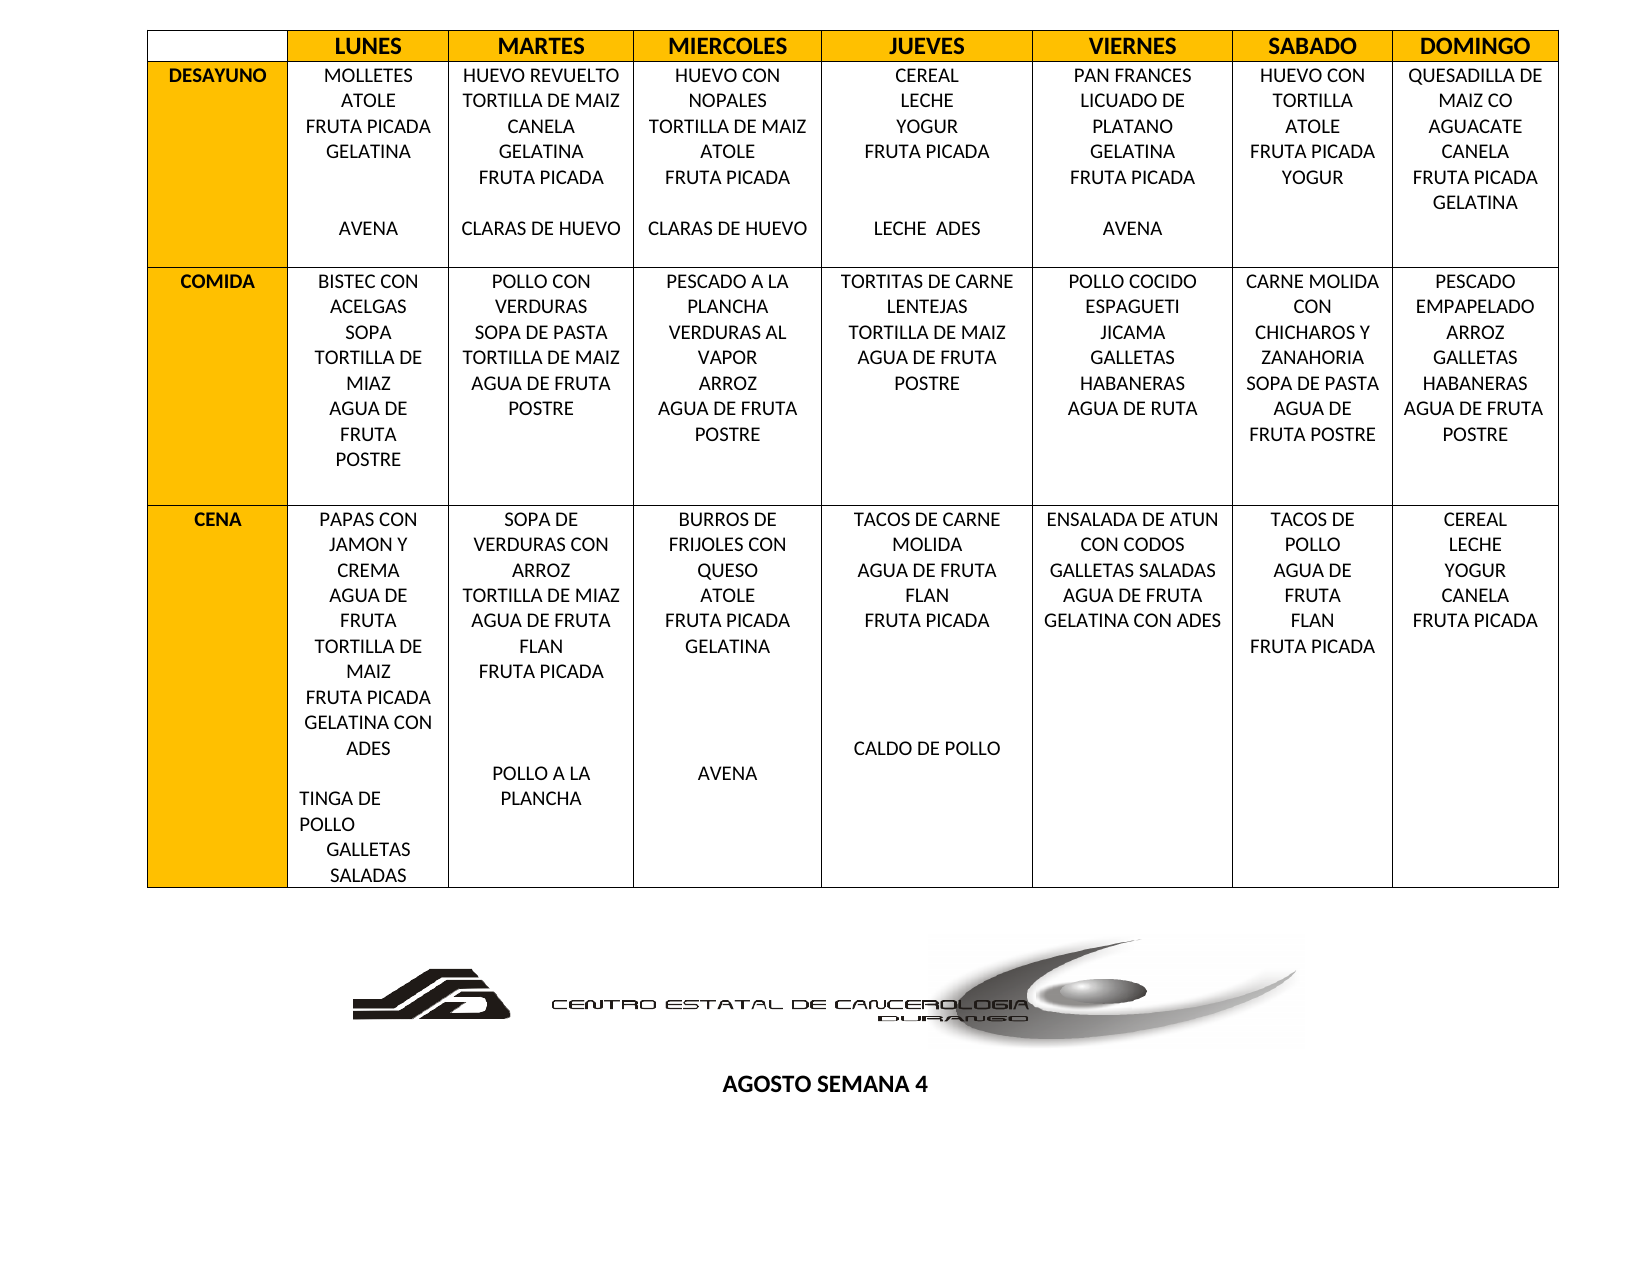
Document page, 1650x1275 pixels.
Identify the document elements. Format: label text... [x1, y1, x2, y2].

table_header MARTES [449, 31, 633, 61]
table_cell POLLO CON VERDURAS SOPA DE PASTA TORTILLA DE MAIZ AGUA DE FRUTA POSTRE [449, 268, 633, 505]
table_header JUEVES [822, 31, 1032, 61]
table_cell DESAYUNO [148, 62, 287, 267]
table_cell CARNE MOLIDA CON CHICHAROS Y ZANAHORIA SOPA DE PASTA AGUA DE FRUTA POSTRE [1233, 268, 1392, 505]
table_cell HUEVO REVUELTO TORTILLA DE MAIZ CANELA GELATINA FRUTA PICADA CLARAS DE HUEVO [449, 62, 633, 267]
table_header SABADO [1233, 31, 1392, 61]
table_cell CEREAL LECHE YOGUR CANELA FRUTA PICADA [1393, 506, 1558, 887]
table_cell BURROS DE FRIJOLES CON QUESO ATOLE FRUTA PICADA GELATINA AVENA [634, 506, 821, 887]
table_cell POLLO COCIDO ESPAGUETI JICAMA GALLETAS HABANERAS AGUA DE RUTA [1033, 268, 1232, 505]
table_cell QUESADILLA DE MAIZ CO AGUACATE CANELA FRUTA PICADA GELATINA [1393, 62, 1558, 267]
table_cell HUEVO CON TORTILLA ATOLE FRUTA PICADA YOGUR [1233, 62, 1392, 267]
table_cell PESCADO EMPAPELADO ARROZ GALLETAS HABANERAS AGUA DE FRUTA POSTRE [1393, 268, 1558, 505]
table_cell COMIDA [148, 268, 287, 505]
table_cell HUEVO CON NOPALES TORTILLA DE MAIZ ATOLE FRUTA PICADA CLARAS DE HUEVO [634, 62, 821, 267]
table_cell ENSALADA DE ATUN CON CODOS GALLETAS SALADAS AGUA DE FRUTA GELATINA CON ADES [1033, 506, 1232, 887]
table_cell CENA [148, 506, 287, 887]
text AGOSTO SEMANA 4 [148, 1069, 1502, 1099]
table_header [148, 31, 287, 61]
table_cell MOLLETES ATOLE FRUTA PICADA GELATINA AVENA [288, 62, 448, 267]
table_cell TACOS DE CARNE MOLIDA AGUA DE FRUTA FLAN FRUTA PICADA CALDO DE POLLO [822, 506, 1032, 887]
table_cell PAN FRANCES LICUADO DE PLATANO GELATINA FRUTA PICADA AVENA [1033, 62, 1232, 267]
table_cell PESCADO A LA PLANCHA VERDURAS AL VAPOR ARROZ AGUA DE FRUTA POSTRE [634, 268, 821, 505]
table_cell SOPA DE VERDURAS CON ARROZ TORTILLA DE MIAZ AGUA DE FRUTA FLAN FRUTA PICADA POLLO A LA PLANCHA [449, 506, 633, 887]
table_header VIERNES [1033, 31, 1232, 61]
table_cell TACOS DE POLLO AGUA DE FRUTA FLAN FRUTA PICADA [1233, 506, 1392, 887]
table_header MIERCOLES [634, 31, 821, 61]
table_cell PAPAS CON JAMON Y CREMA AGUA DE FRUTA TORTILLA DE MAIZ FRUTA PICADA GELATINA CON ADES TINGA DE POLLO GALLETAS SALADAS [288, 506, 448, 887]
table_cell CEREAL LECHE YOGUR FRUTA PICADA LECHE ADES [822, 62, 1032, 267]
table_header LUNES [288, 31, 448, 61]
table_cell BISTEC CON ACELGAS SOPA TORTILLA DE MIAZ AGUA DE FRUTA POSTRE [288, 268, 448, 505]
table_cell TORTITAS DE CARNE LENTEJAS TORTILLA DE MAIZ AGUA DE FRUTA POSTRE [822, 268, 1032, 505]
table_header DOMINGO [1393, 31, 1558, 61]
